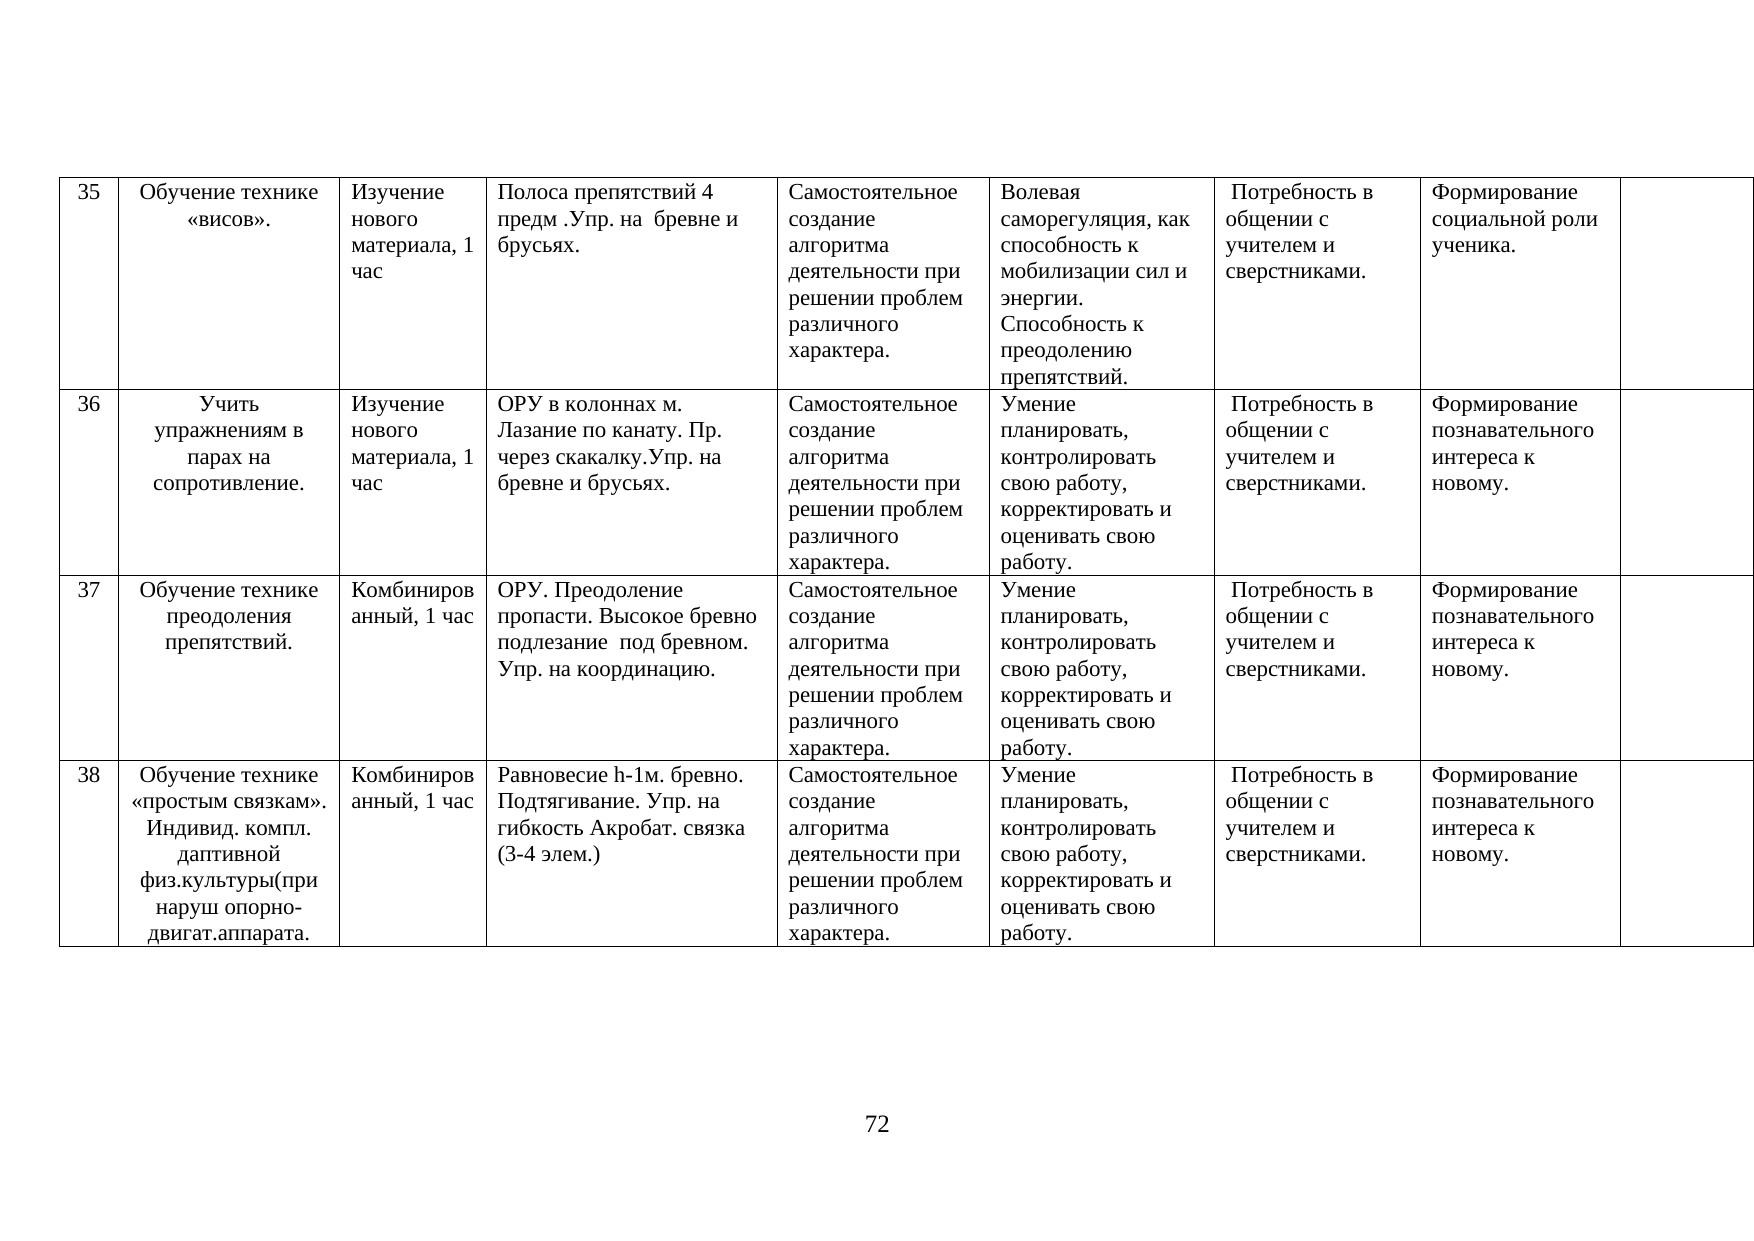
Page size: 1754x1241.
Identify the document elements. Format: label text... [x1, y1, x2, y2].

table_cell Формирование познавательного интереса к новому. [1421, 390, 1620, 574]
table_cell Формирование познавательного интереса к новому. [1421, 576, 1620, 760]
table_cell Потребность в общении с учителем и сверстниками. [1215, 576, 1420, 760]
table_cell Обучение технике «простым связкам». Индивид. компл. даптивной физ.культуры(при наруш опорно- двигат.аппарата. [119, 761, 339, 946]
table_cell Умение планировать, контролировать свою работу, корректировать и оценивать свою работу. [990, 576, 1214, 760]
table_cell [1621, 178, 1753, 389]
table_cell 36 [60, 390, 118, 574]
table_cell Самостоятельное создание алгоритма деятельности при решении проблем различного характера. [778, 761, 989, 946]
table_cell Умение планировать, контролировать свою работу, корректировать и оценивать свою работу. [990, 390, 1214, 574]
table_cell 37 [60, 576, 118, 760]
table_cell Комбинированный, 1 час [340, 761, 486, 946]
table_cell Равновесие h-1м. бревно. Подтягивание. Упр. на гибкость Акробат. связка (3-4 элем.) [487, 761, 777, 946]
table_cell Самостоятельное создание алгоритма деятельности при решении проблем различного характера. [778, 390, 989, 574]
table_cell Потребность в общении с учителем и сверстниками. [1215, 761, 1420, 946]
table_cell [1621, 390, 1753, 574]
table_cell Потребность в общении с учителем и сверстниками. [1215, 390, 1420, 574]
table_cell Обучение технике преодоления препятствий. [119, 576, 339, 760]
table_cell Самостоятельное создание алгоритма деятельности при решении проблем различного характера. [778, 576, 989, 760]
table_cell 35 [60, 178, 118, 389]
table_cell Учить упражнениям в парах на сопротивление. [119, 390, 339, 574]
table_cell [990, 761, 1214, 946]
table_cell Комбинированный, 1 час [340, 576, 486, 760]
table_cell Формирование познавательного интереса к новому. [1421, 761, 1620, 946]
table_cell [340, 178, 486, 389]
table_cell Самостоятельное создание алгоритма деятельности при решении проблем различного характера. [778, 178, 989, 389]
table_cell [1621, 761, 1753, 946]
table_cell ОРУ в колоннах м. Лазание по канату. Пр. через скакалку.Упр. на бревне и брусьях. [487, 390, 777, 574]
table_cell Полоса препятствий 4 предм .Упр. на бревне и брусьях. [487, 178, 777, 389]
table_cell Формирование социальной роли ученика. [1421, 178, 1620, 389]
table_cell ОРУ. Преодоление пропасти. Высокое бревно подлезание под бревном. Упр. на координацию. [487, 576, 777, 760]
table_cell [1621, 576, 1753, 760]
table_cell 38 [60, 761, 118, 946]
table_cell Обучение технике «висов». [119, 178, 339, 389]
table_cell Потребность в общении с учителем и сверстниками. [1215, 178, 1420, 389]
table_cell Изучение нового материала, 1 час [340, 390, 486, 574]
table_cell Волевая саморегуляция, как способность к мобилизации сил и энергии. Способность к преодолению препятствий. [990, 178, 1214, 389]
